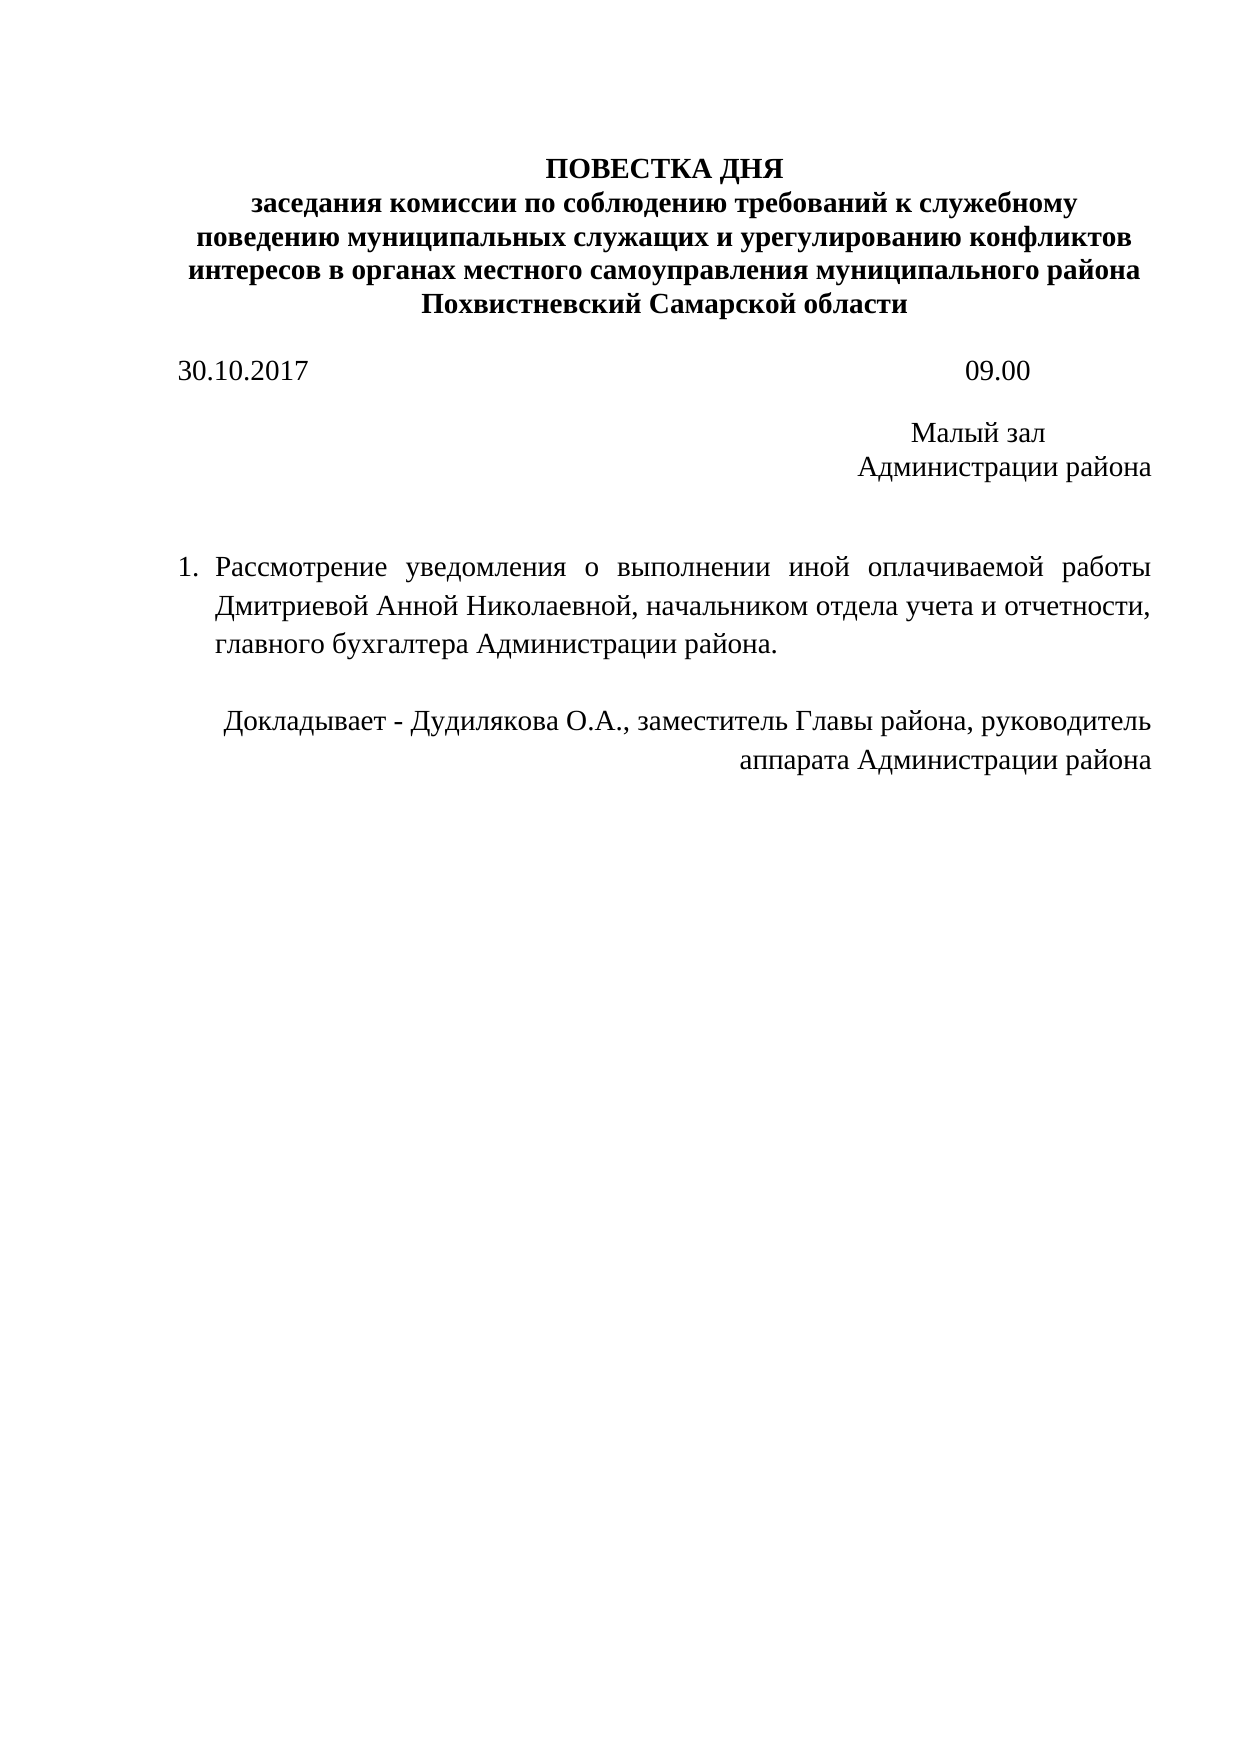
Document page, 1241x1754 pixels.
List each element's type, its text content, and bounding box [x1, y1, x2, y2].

text Докладывает - Дудилякова О.А., заместитель Главы района, руководитель аппарата Администрации района [177, 703, 1152, 776]
text Администрации района [177, 449, 1152, 482]
list Рассмотрение уведомления о выполнении иной оплачиваемой работы Дмитриевой Анной Николаевной, начальником отдела учета и отчетности, главного бухгалтера Администрации района. [177, 549, 1152, 660]
text заседания комиссии по соблюдению требований к служебному поведению муниципальных служащих и урегулированию конфликтов интересов в органах местного самоуправления муниципального района Похвистневский Самарской области [177, 185, 1152, 319]
text ПОВЕСТКА ДНЯ [177, 152, 1152, 185]
text Малый зал [177, 415, 1152, 449]
text 30.10.2017 09.00 [177, 353, 1152, 386]
